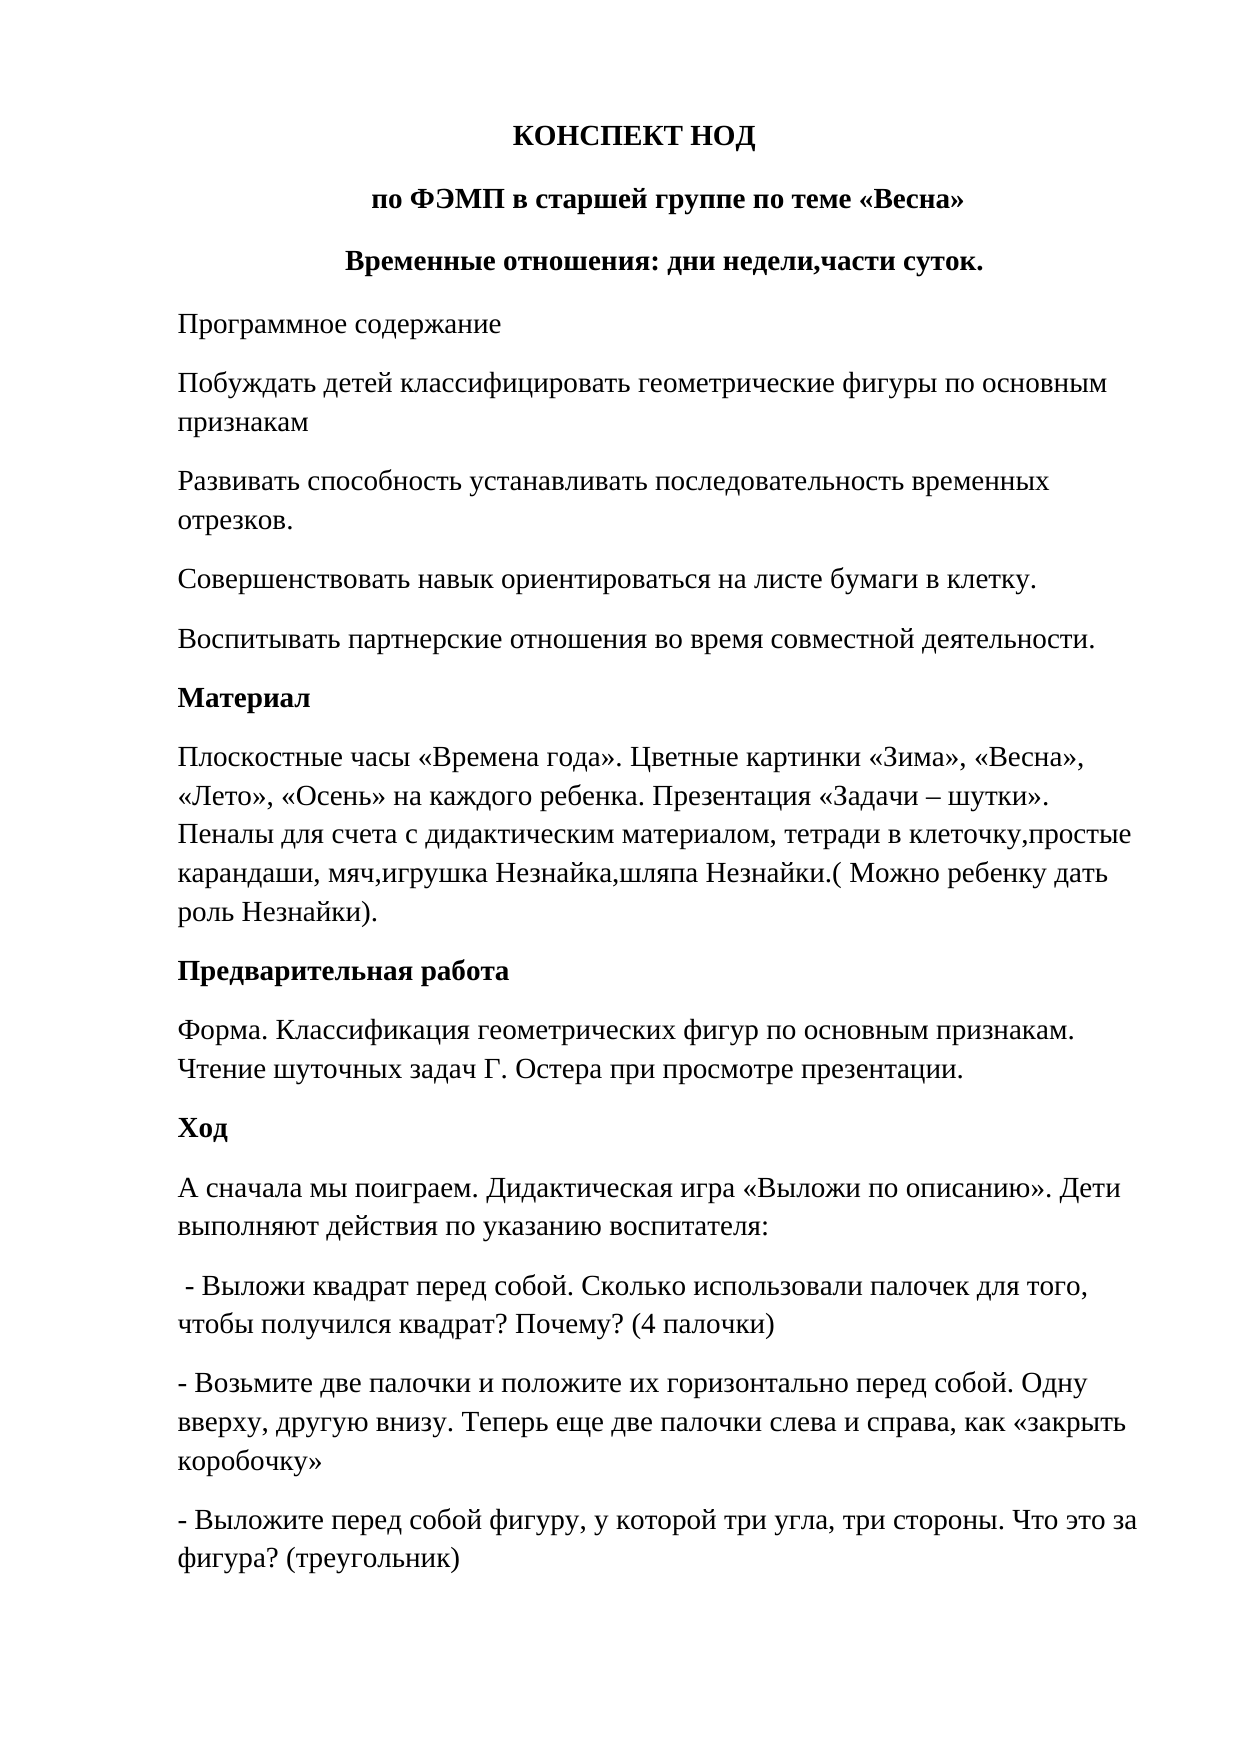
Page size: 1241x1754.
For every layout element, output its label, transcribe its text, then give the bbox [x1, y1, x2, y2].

text КОНСПЕКТ НОД [177, 118, 1152, 152]
text А сначала мы поиграем. Дидактическая игра «Выложи по описанию». Дети выполняют действия по указанию воспитателя: [177, 1170, 1152, 1242]
text Предварительная работа [177, 953, 1152, 987]
text - Возьмите две палочки и положите их горизонтально перед собой. Одну вверху, другую внизу. Теперь еще две палочки слева и справа, как «закрыть коробочку» [177, 1366, 1152, 1476]
text Воспитывать партнерские отношения во время совместной деятельности. [177, 621, 1152, 654]
text - Выложи квадрат перед собой. Сколько использовали палочек для того, чтобы получился квадрат? Почему? (4 палочки) [177, 1268, 1152, 1340]
text Временные отношения: дни недели,части суток. [177, 243, 1152, 277]
text Побуждать детей классифицировать геометрические фигуры по основным признакам [177, 366, 1152, 438]
text Форма. Классификация геометрических фигур по основным признакам. Чтение шуточных задач Г. Остера при просмотре презентации. [177, 1012, 1152, 1084]
text Совершенствовать навык ориентироваться на листе бумаги в клетку. [177, 561, 1152, 595]
text Материал [177, 680, 1152, 714]
text Ход [177, 1110, 1152, 1144]
text Развивать способность устанавливать последовательность временных отрезков. [177, 463, 1152, 536]
text - Выложите перед собой фигуру, у которой три угла, три стороны. Что это за фигура? (треугольник) [177, 1502, 1152, 1574]
text Плоскостные часы «Времена года». Цветные картинки «Зима», «Весна», «Лето», «Осень» на каждого ребенка. Презентация «Задачи – шутки». Пеналы для счета с дидактическим материалом, тетради в клеточку,простые карандаши, мяч,игрушка Незнайка,шляпа Незнайки.( Можно ребенку дать роль Незнайки). [177, 739, 1152, 927]
text по ФЭМП в старшей группе по теме «Весна» [177, 181, 1152, 214]
text Программное содержание [177, 306, 1152, 340]
